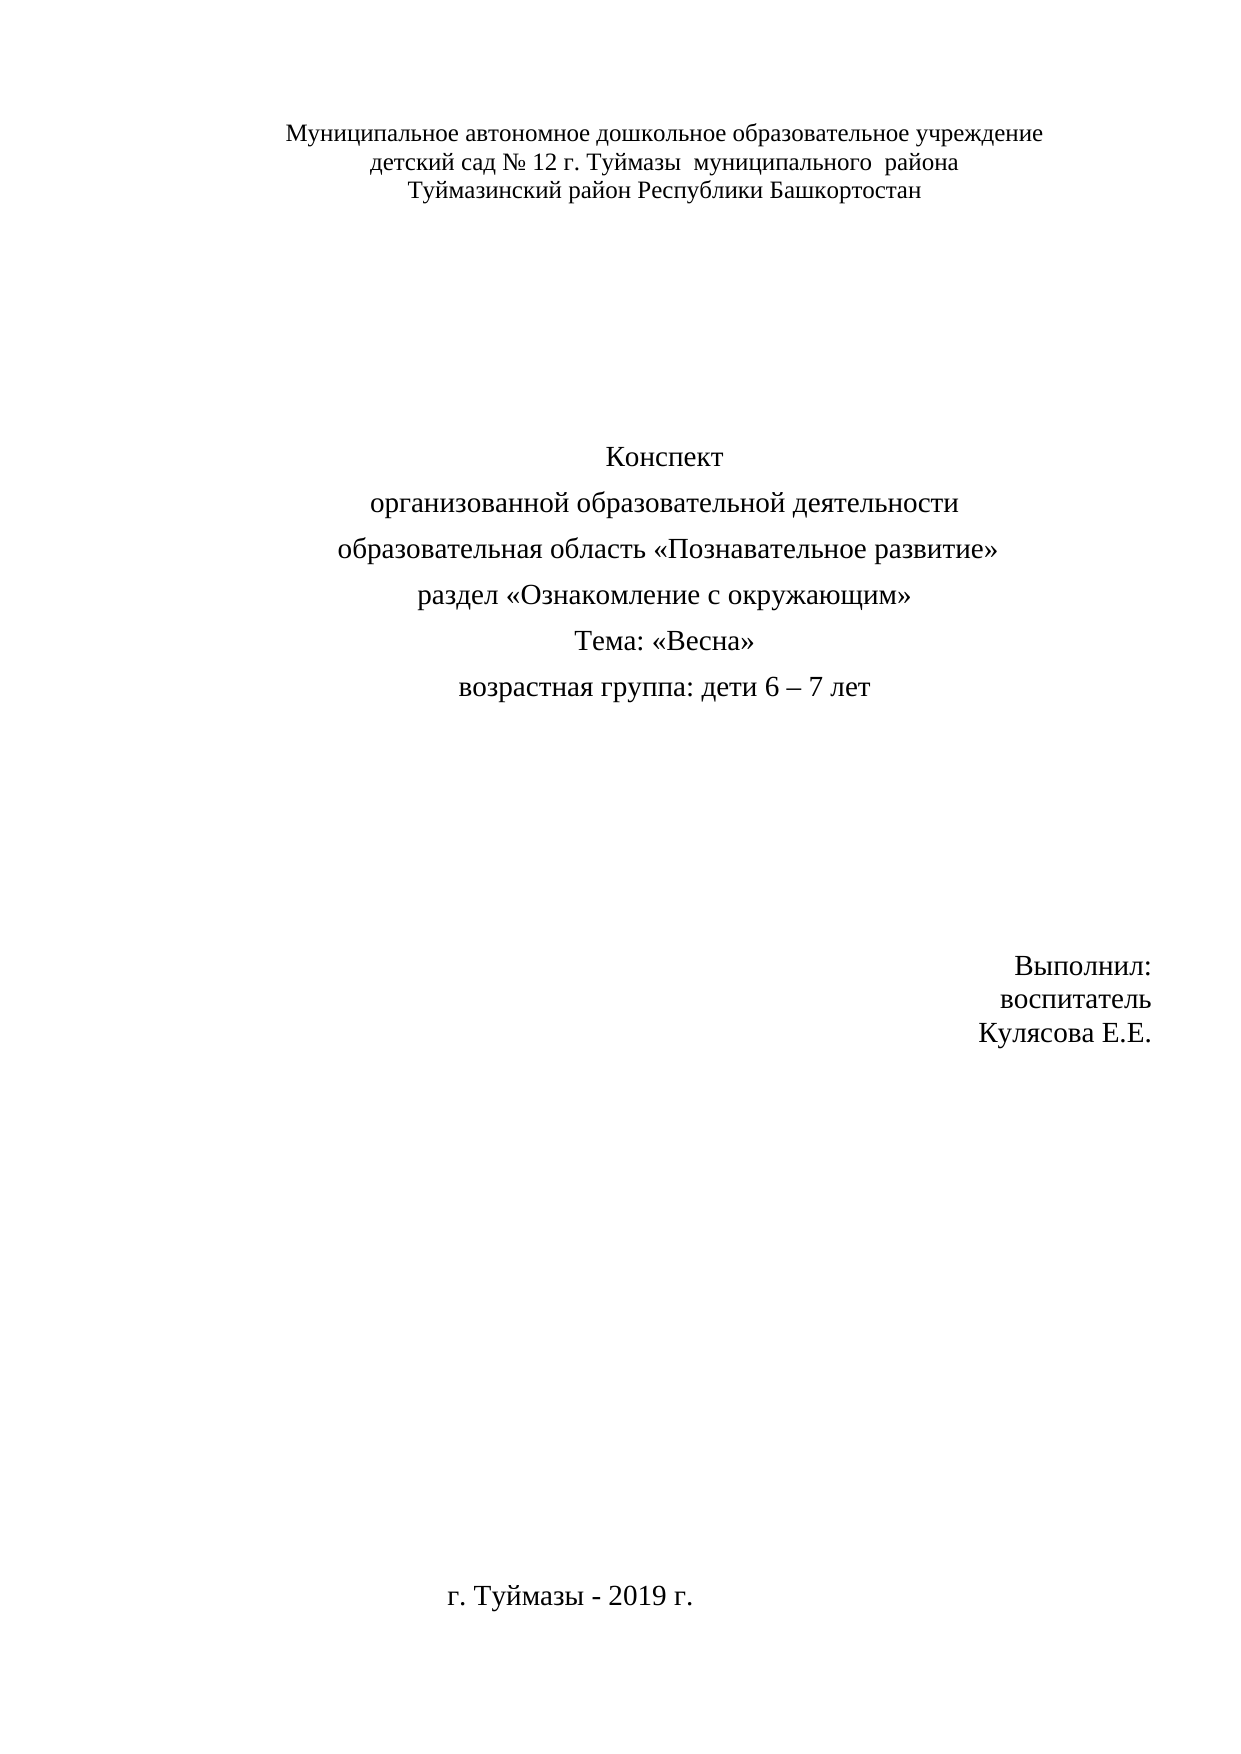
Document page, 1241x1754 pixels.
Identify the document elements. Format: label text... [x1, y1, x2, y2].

text Туймазинский район Республики Башкортостан [177, 176, 1152, 204]
text раздел «Ознакомление с окружающим» [177, 577, 1152, 611]
text Кулясова Е.Е. [177, 1015, 1152, 1048]
text возрастная группа: дети 6 – 7 лет [177, 669, 1152, 703]
text воспитатель [177, 981, 1152, 1015]
text г. Туймазы - 2019 г. [177, 1578, 1152, 1612]
text детский сад № 12 г. Туймазы муниципального района [177, 147, 1152, 176]
text Муниципальное автономное дошкольное образовательное учреждение [177, 118, 1152, 147]
text организованной образовательной деятельности [177, 485, 1152, 519]
text образовательная область «Познавательное развитие» [177, 531, 1152, 565]
text Выполнил: [177, 948, 1152, 981]
text Конспект [177, 439, 1152, 473]
text Тема: «Весна» [177, 623, 1152, 657]
